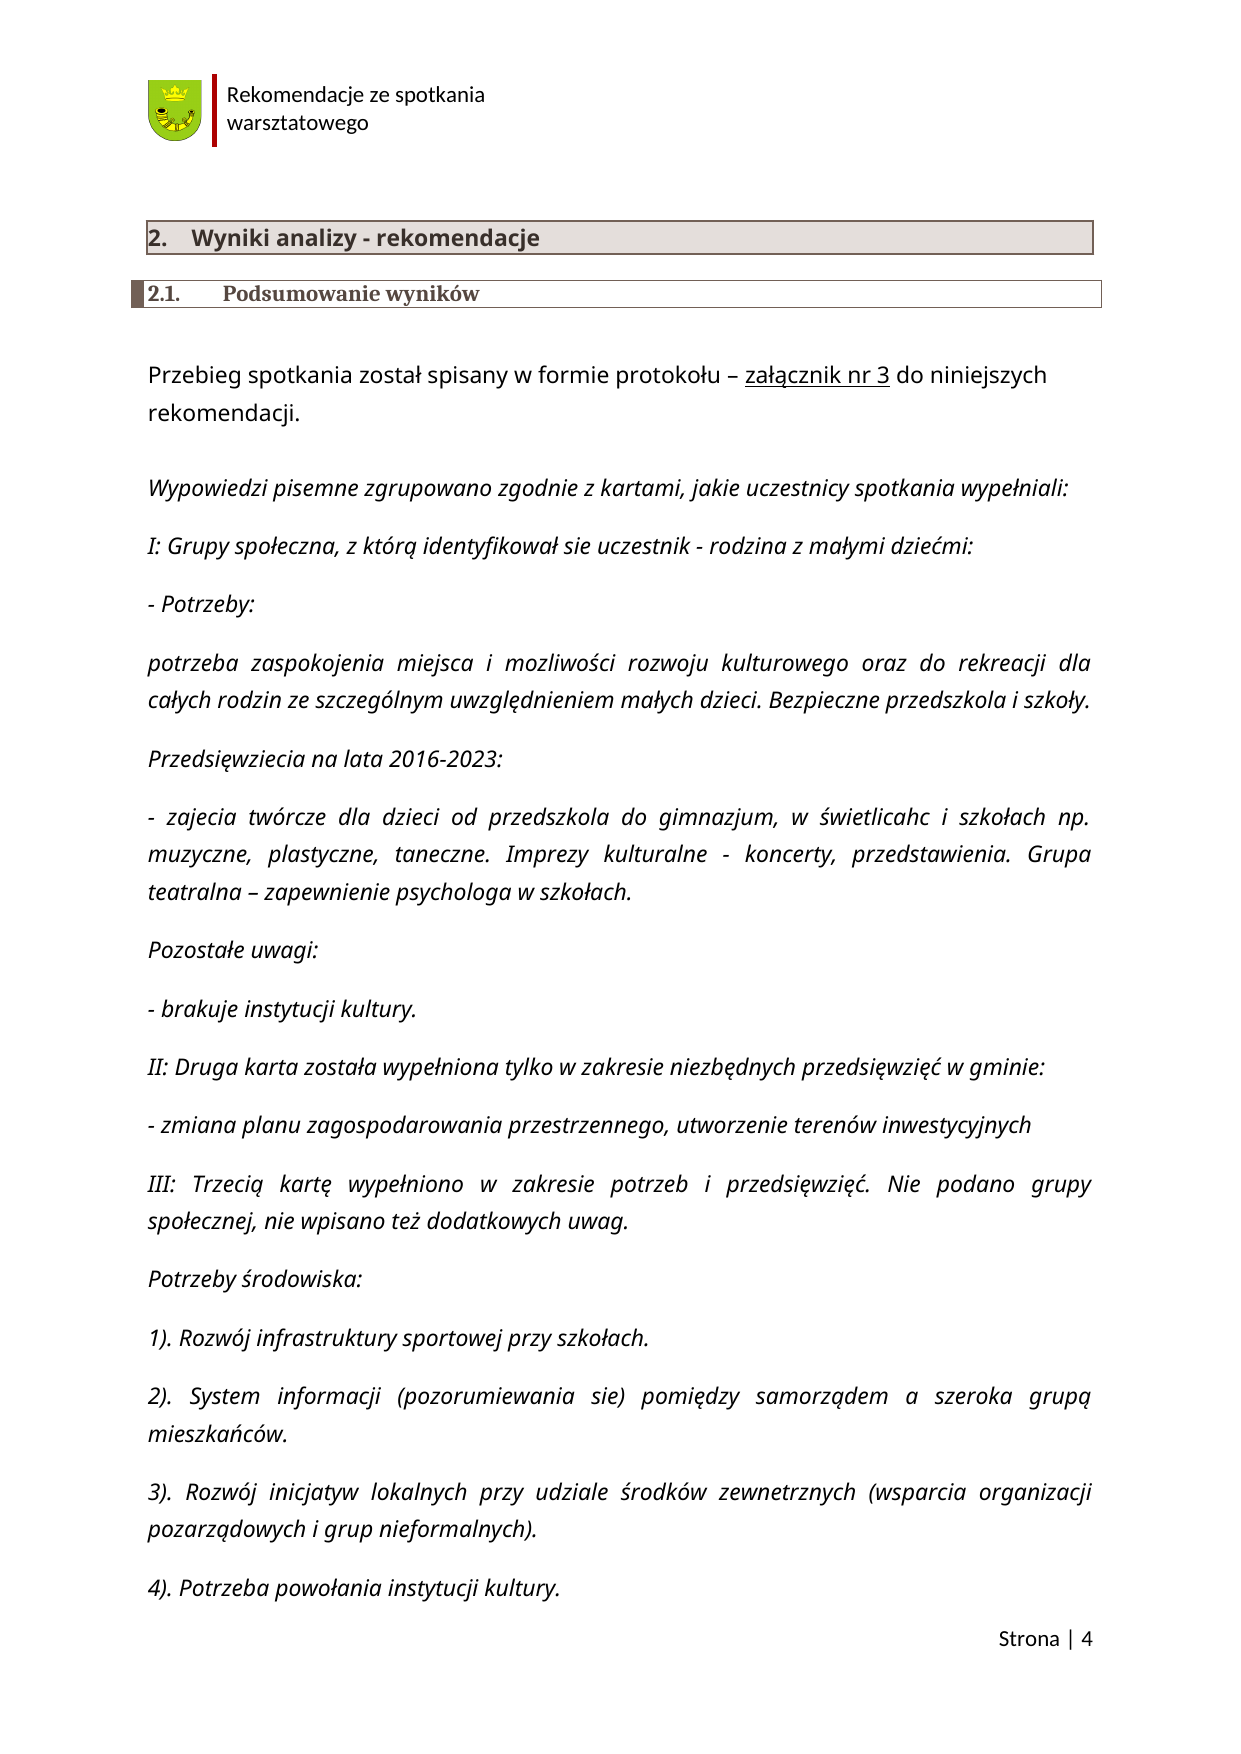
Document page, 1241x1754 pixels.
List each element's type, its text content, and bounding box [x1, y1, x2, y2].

text - zmiana planu zagospodarowania przestrzennego, utworzenie terenów inwestycyjnych [148, 1109, 1092, 1141]
text Pozostałe uwagi: [148, 934, 1092, 966]
text 2). System informacji (pozorumiewania sie) pomiędzy samorządem a szeroka grupą mieszkańców. [148, 1380, 1092, 1449]
text - brakuje instytucji kultury. [148, 993, 1092, 1024]
text - Potrzeby: [148, 588, 1092, 620]
text 1). Rozwój infrastruktury sportowej przy szkołach. [148, 1322, 1092, 1353]
text Przebieg spotkania został spisany w formie protokołu – załącznik nr 3 do niniejszych rekomendacji. [148, 359, 1092, 428]
text - zajecia twórcze dla dzieci od przedszkola do gimnazjum, w świetlicahc i szkołach np. muzyczne, plastyczne, taneczne. Imprezy kulturalne - koncerty, przedstawienia. Grupa teatralna – zapewnienie psychologa w szkołach. [148, 801, 1092, 907]
text potrzeba zaspokojenia miejsca i mozliwości rozwoju kulturowego oraz do rekreacji dla całych rodzin ze szczególnym uwzględnieniem małych dzieci. Bezpieczne przedszkola i szkoły. [148, 647, 1092, 716]
text 3). Rozwój inicjatyw lokalnych przy udziale środków zewnetrznych (wsparcia organizacji pozarządowych i grup nieformalnych). [148, 1476, 1092, 1545]
subtitle Podsumowanie wyników [144, 281, 1101, 307]
text 4). Potrzeba powołania instytucji kultury. [148, 1572, 1092, 1603]
text I: Grupy społeczna, z którą identyfikował sie uczestnik - rodzina z małymi dziećmi: [148, 530, 1092, 561]
text Wypowiedzi pisemne zgrupowano zgodnie z kartami, jakie uczestnicy spotkania wypełniali: [148, 472, 1092, 503]
text III: Trzecią kartę wypełniono w zakresie potrzeb i przedsięwzięć. Nie podano grupy społecznej, nie wpisano też dodatkowych uwag. [148, 1168, 1092, 1236]
text II: Druga karta została wypełniona tylko w zakresie niezbędnych przedsięwzięć w gminie: [148, 1051, 1092, 1082]
picture [147, 80, 202, 141]
text Przedsięwziecia na lata 2016-2023: [148, 743, 1092, 774]
subtitle Wyniki analizy - rekomendacje [148, 222, 1092, 253]
text Potrzeby środowiska: [148, 1263, 1092, 1295]
